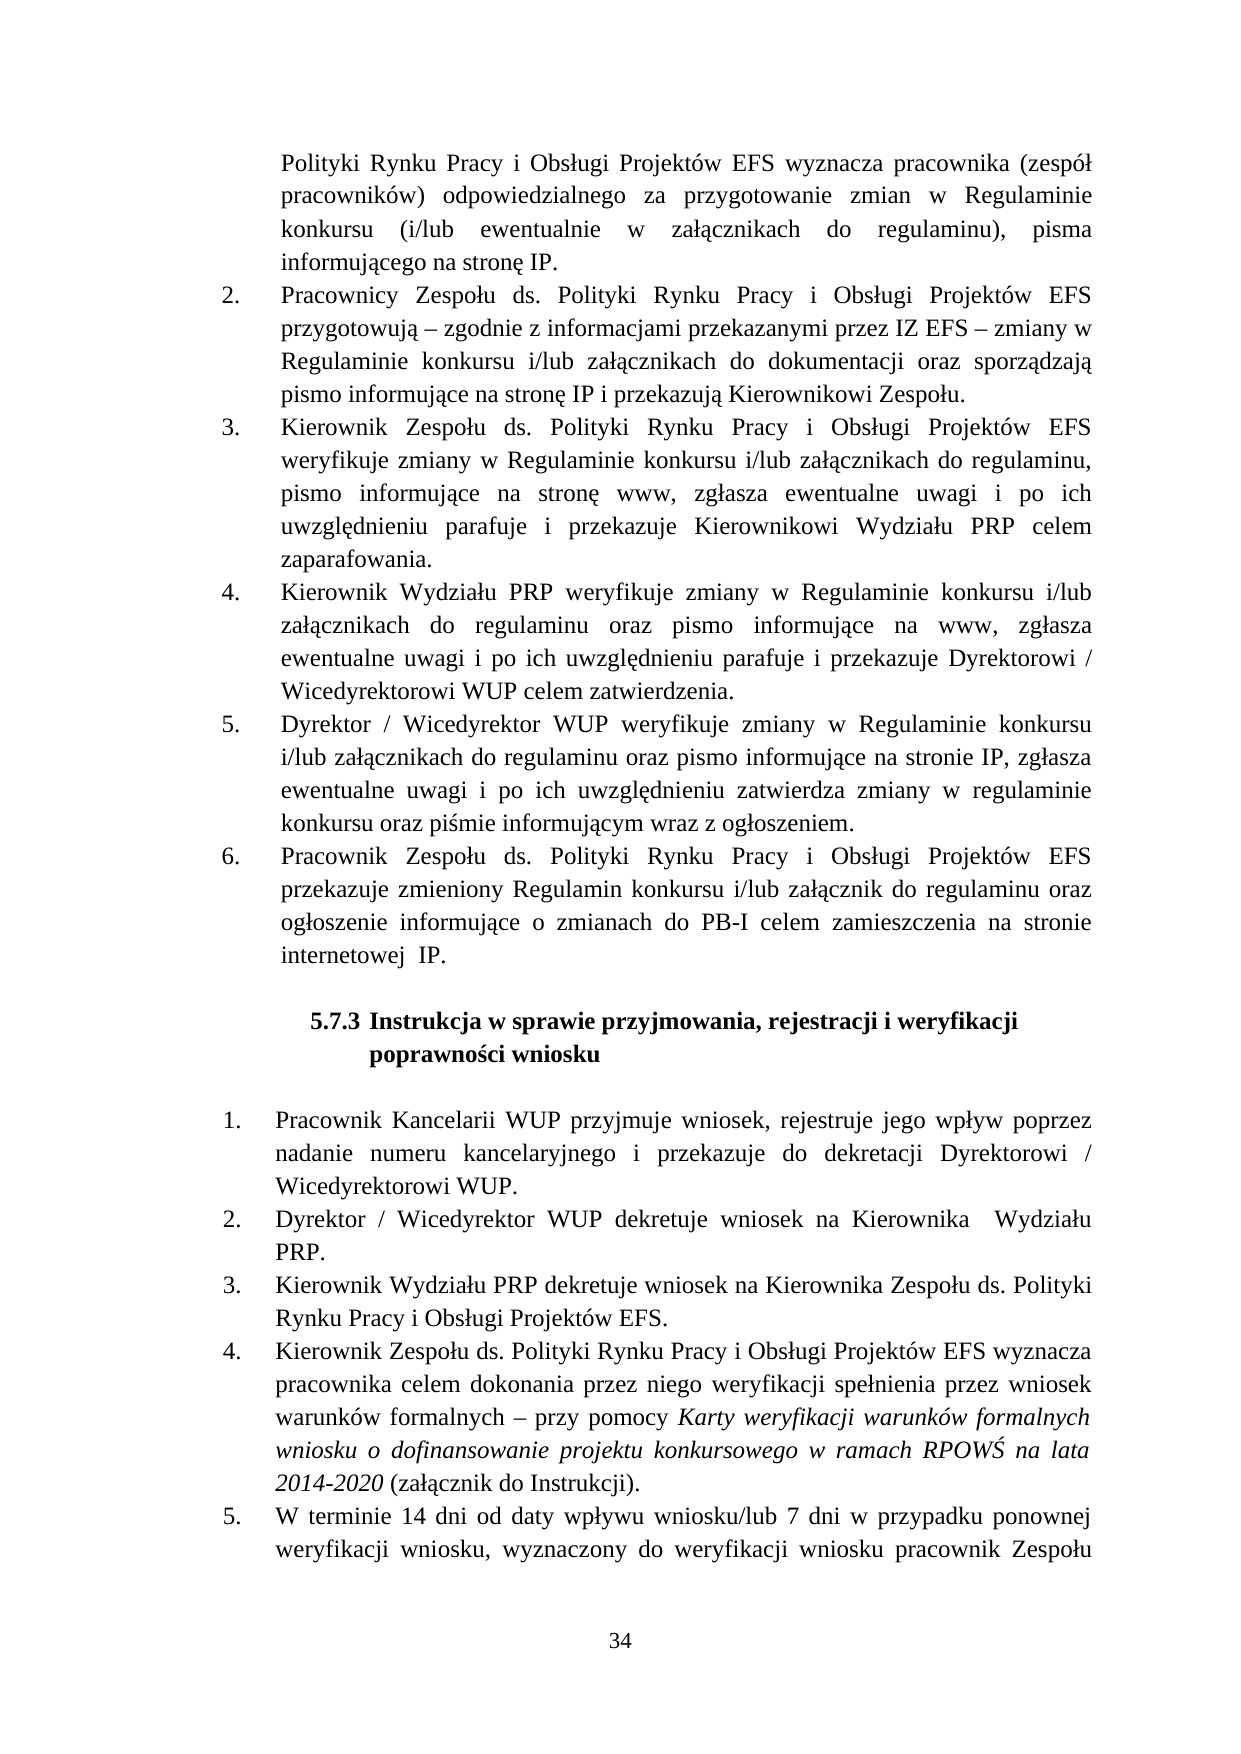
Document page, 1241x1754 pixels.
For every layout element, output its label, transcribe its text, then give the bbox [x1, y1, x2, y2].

list Pracownik Zespołu ds. Polityki Rynku Pracy i Obsługi Projektów EFS przekazuje zmieniony Regulamin konkursu i/lub załącznik do regulaminu oraz ogłoszenie informujące o zmianach do PB-I celem zamieszczenia na stronie internetowej IP. [221, 841, 1093, 969]
list Kierownik Zespołu ds. Polityki Rynku Pracy i Obsługi Projektów EFS wyznacza pracownika celem dokonania przez niego weryfikacji spełnienia przez wniosek warunków formalnych – przy pomocy Karty weryfikacji warunków formalnych wniosku o dofinansowanie projektu konkursowego w ramach RPOWŚ na lata 2014-2020 (załącznik do Instrukcji). [223, 1336, 1093, 1497]
list Kierownik Wydziału PRP weryfikuje zmiany w Regulaminie konkursu i/lub załącznikach do regulaminu oraz pismo informujące na www, zgłasza ewentualne uwagi i po ich uwzględnieniu parafuje i przekazuje Dyrektorowi / Wicedyrektorowi WUP celem zatwierdzenia. [221, 577, 1093, 705]
list Dyrektor / Wicedyrektor WUP dekretuje wniosek na Kierownika Wydziału PRP. [223, 1204, 1093, 1266]
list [223, 1501, 1093, 1563]
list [221, 148, 1093, 275]
list Kierownik Zespołu ds. Polityki Rynku Pracy i Obsługi Projektów EFS weryfikuje zmiany w Regulaminie konkursu i/lub załącznikach do regulaminu, pismo informujące na stronę www, zgłasza ewentualne uwagi i po ich uwzględnieniu parafuje i przekazuje Kierownikowi Wydziału PRP celem zaparafowania. [221, 412, 1093, 573]
subtitle Instrukcja w sprawie przyjmowania, rejestracji i weryfikacji poprawności wniosku [310, 1006, 1093, 1068]
list Pracownik Kancelarii WUP przyjmuje wniosek, rejestruje jego wpływ poprzez nadanie numeru kancelaryjnego i przekazuje do dekretacji Dyrektorowi / Wicedyrektorowi WUP. [223, 1105, 1093, 1200]
list Dyrektor / Wicedyrektor WUP weryfikuje zmiany w Regulaminie konkursu i/lub załącznikach do regulaminu oraz pismo informujące na stronie IP, zgłasza ewentualne uwagi i po ich uwzględnieniu zatwierdza zmiany w regulaminie konkursu oraz piśmie informującym wraz z ogłoszeniem. [221, 709, 1093, 837]
list Kierownik Wydziału PRP dekretuje wniosek na Kierownika Zespołu ds. Polityki Rynku Pracy i Obsługi Projektów EFS. [223, 1270, 1093, 1332]
list Pracownicy Zespołu ds. Polityki Rynku Pracy i Obsługi Projektów EFS przygotowują – zgodnie z informacjami przekazanymi przez IZ EFS – zmiany w Regulaminie konkursu i/lub załącznikach do dokumentacji oraz sporządzają pismo informujące na stronę IP i przekazują Kierownikowi Zespołu. [221, 280, 1093, 407]
